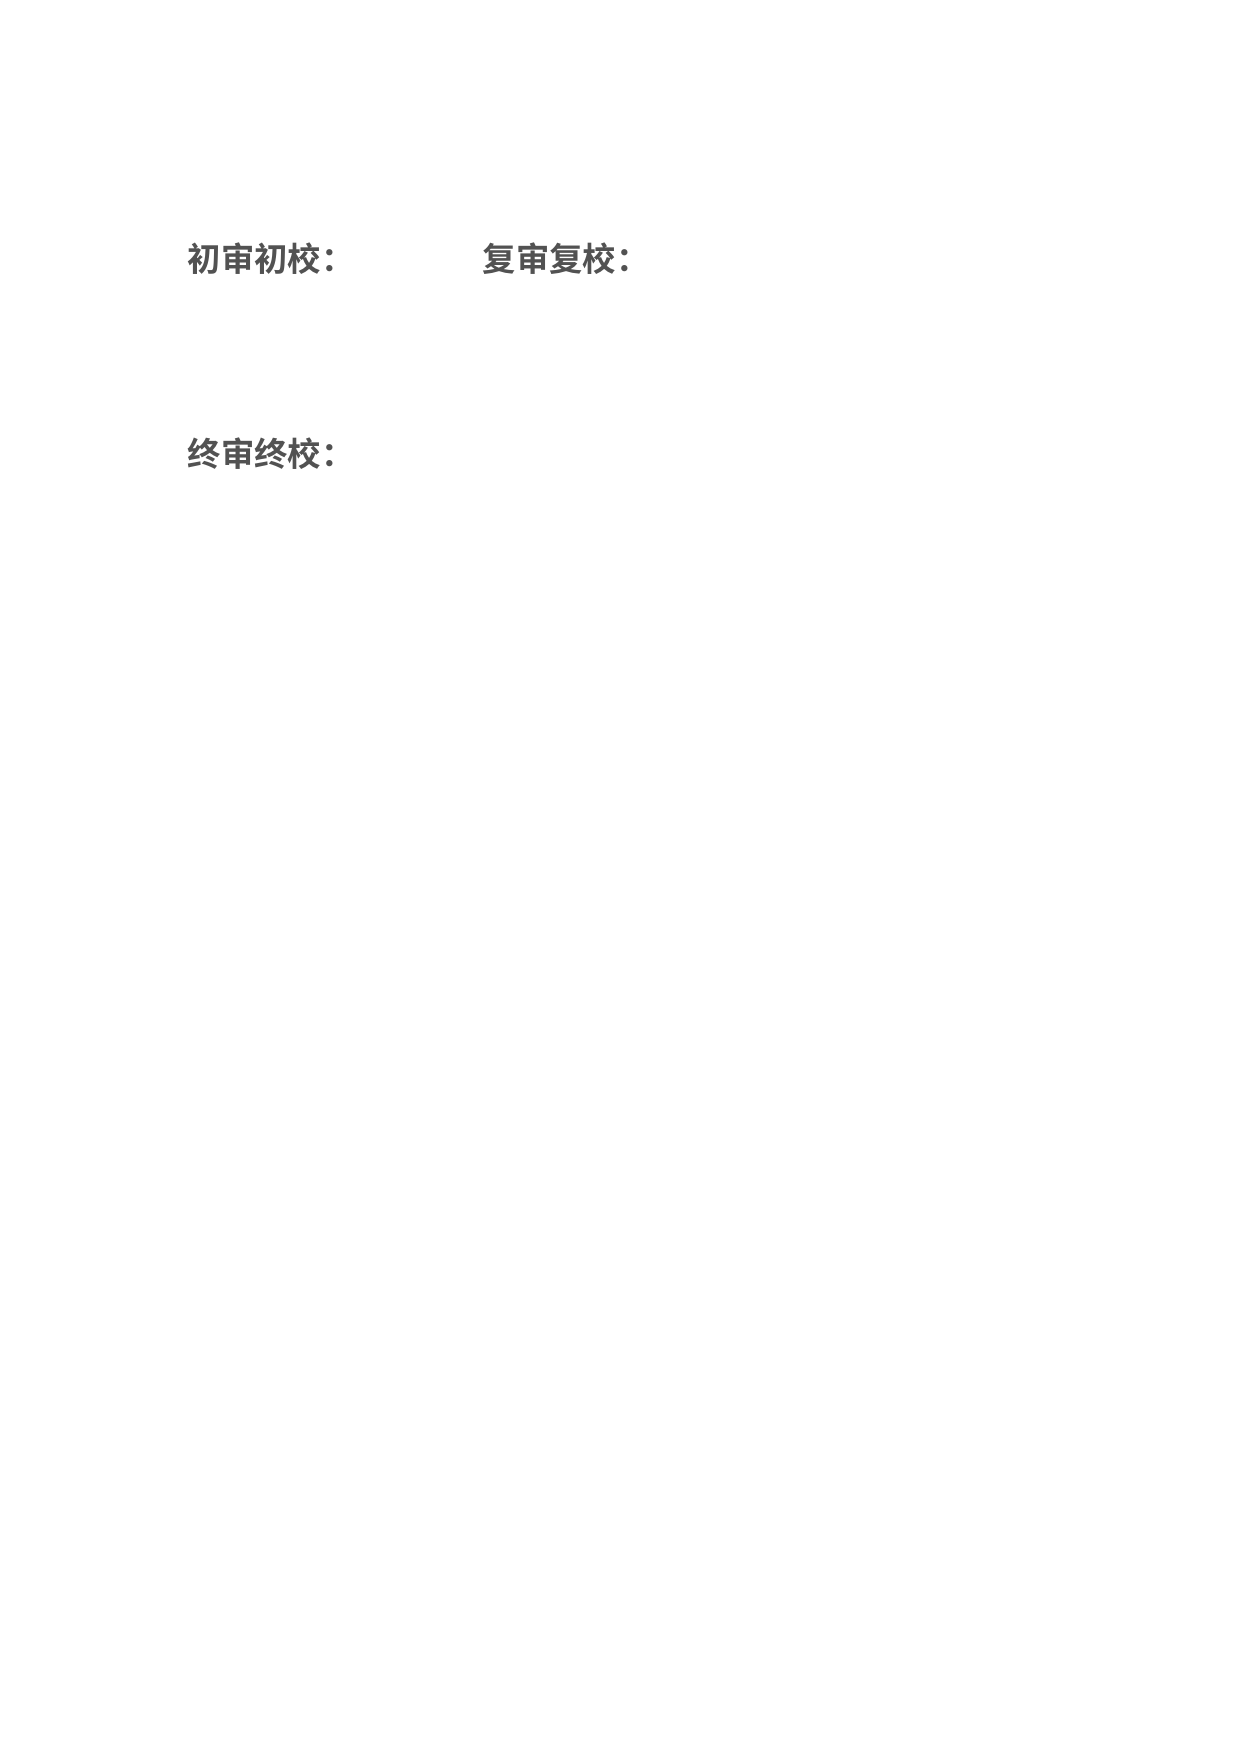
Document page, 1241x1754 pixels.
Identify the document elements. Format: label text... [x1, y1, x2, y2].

text 初审初校： 复审复校： [187, 224, 1053, 289]
text 终审终校： [187, 419, 1053, 484]
